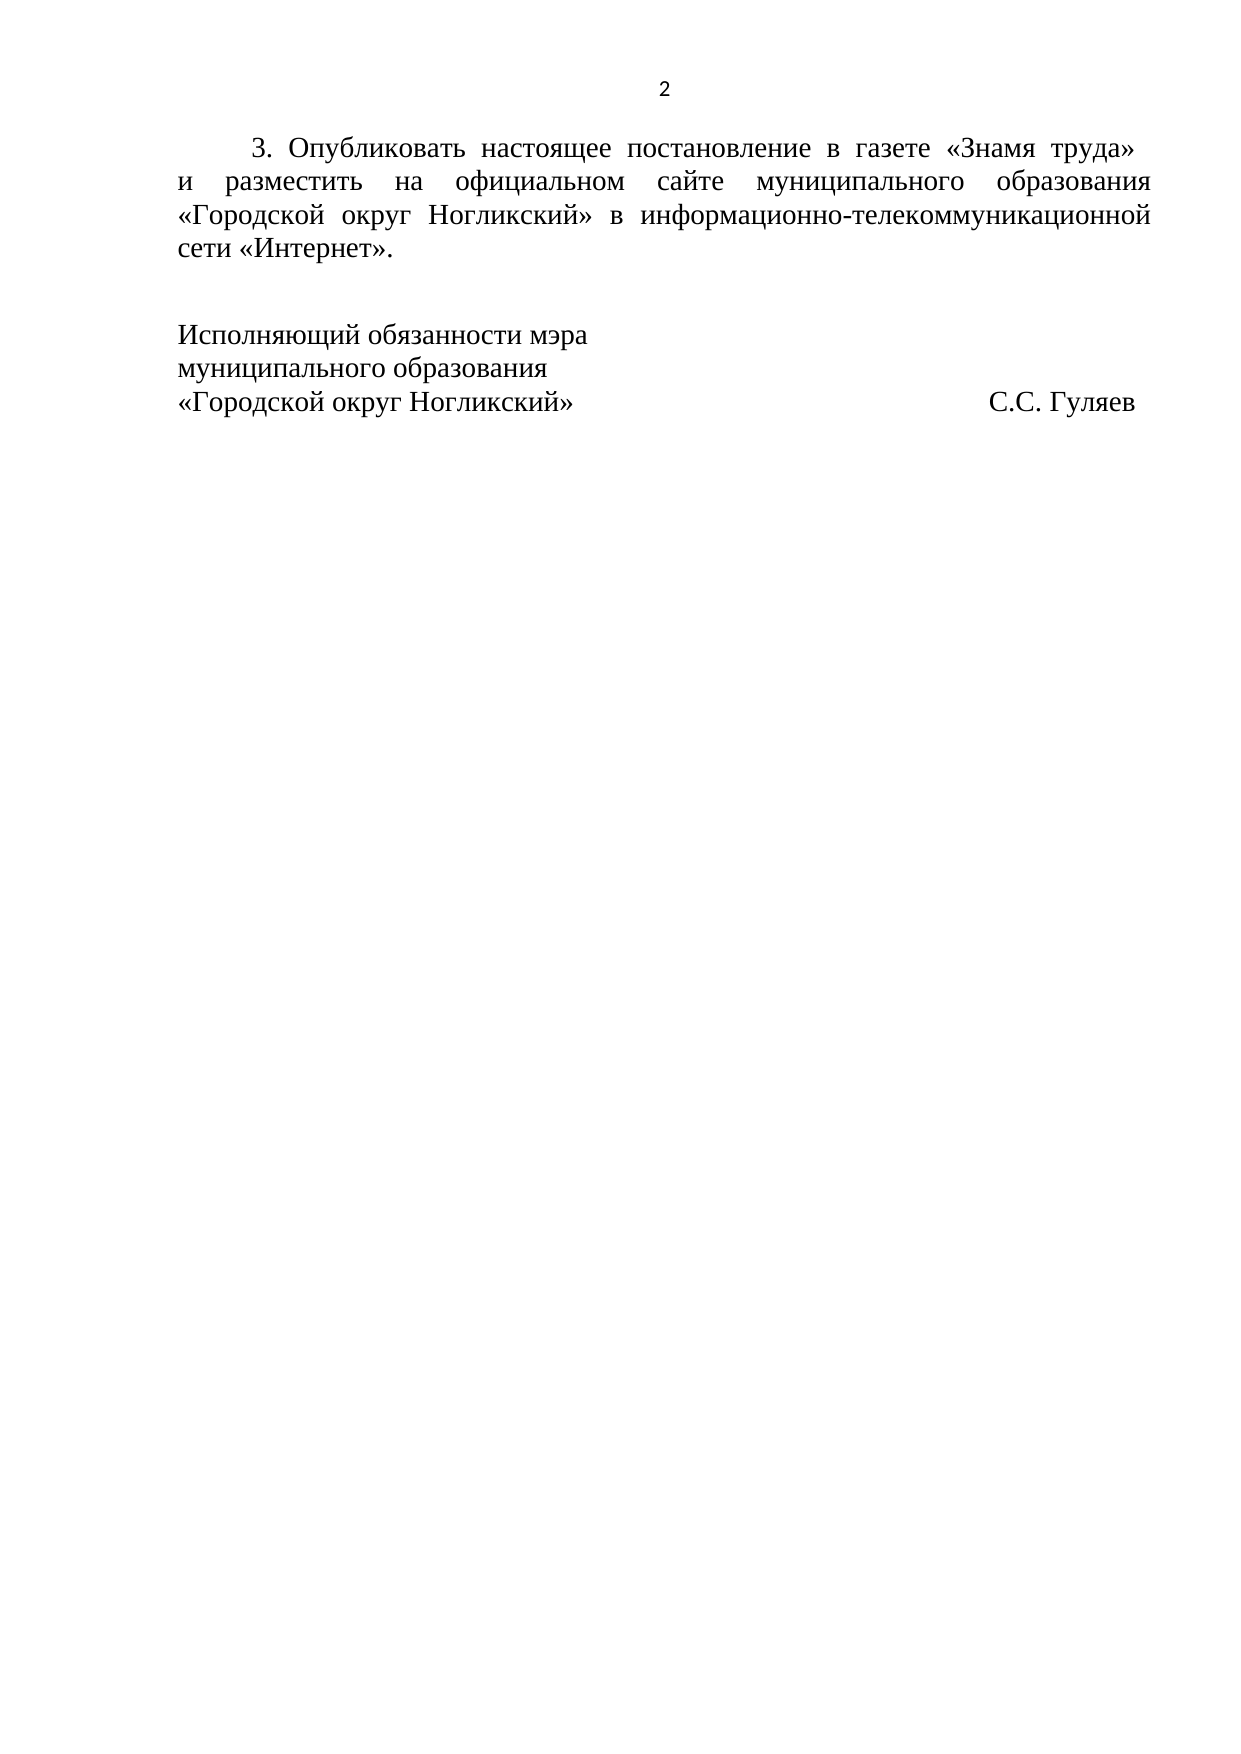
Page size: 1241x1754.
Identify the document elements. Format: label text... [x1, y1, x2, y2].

text муниципального образования [177, 350, 1152, 384]
text Исполняющий обязанности мэра [177, 317, 1152, 350]
text «Городской округ Ногликский» С.С. Гуляев [177, 384, 1152, 417]
list 3. Опубликовать настоящее постановление в газете «Знамя труда» и разместить на официальном сайте муниципального образования «Городской округ Ногликский» в информационно-телекоммуникационной сети «Интернет». [177, 130, 1152, 264]
